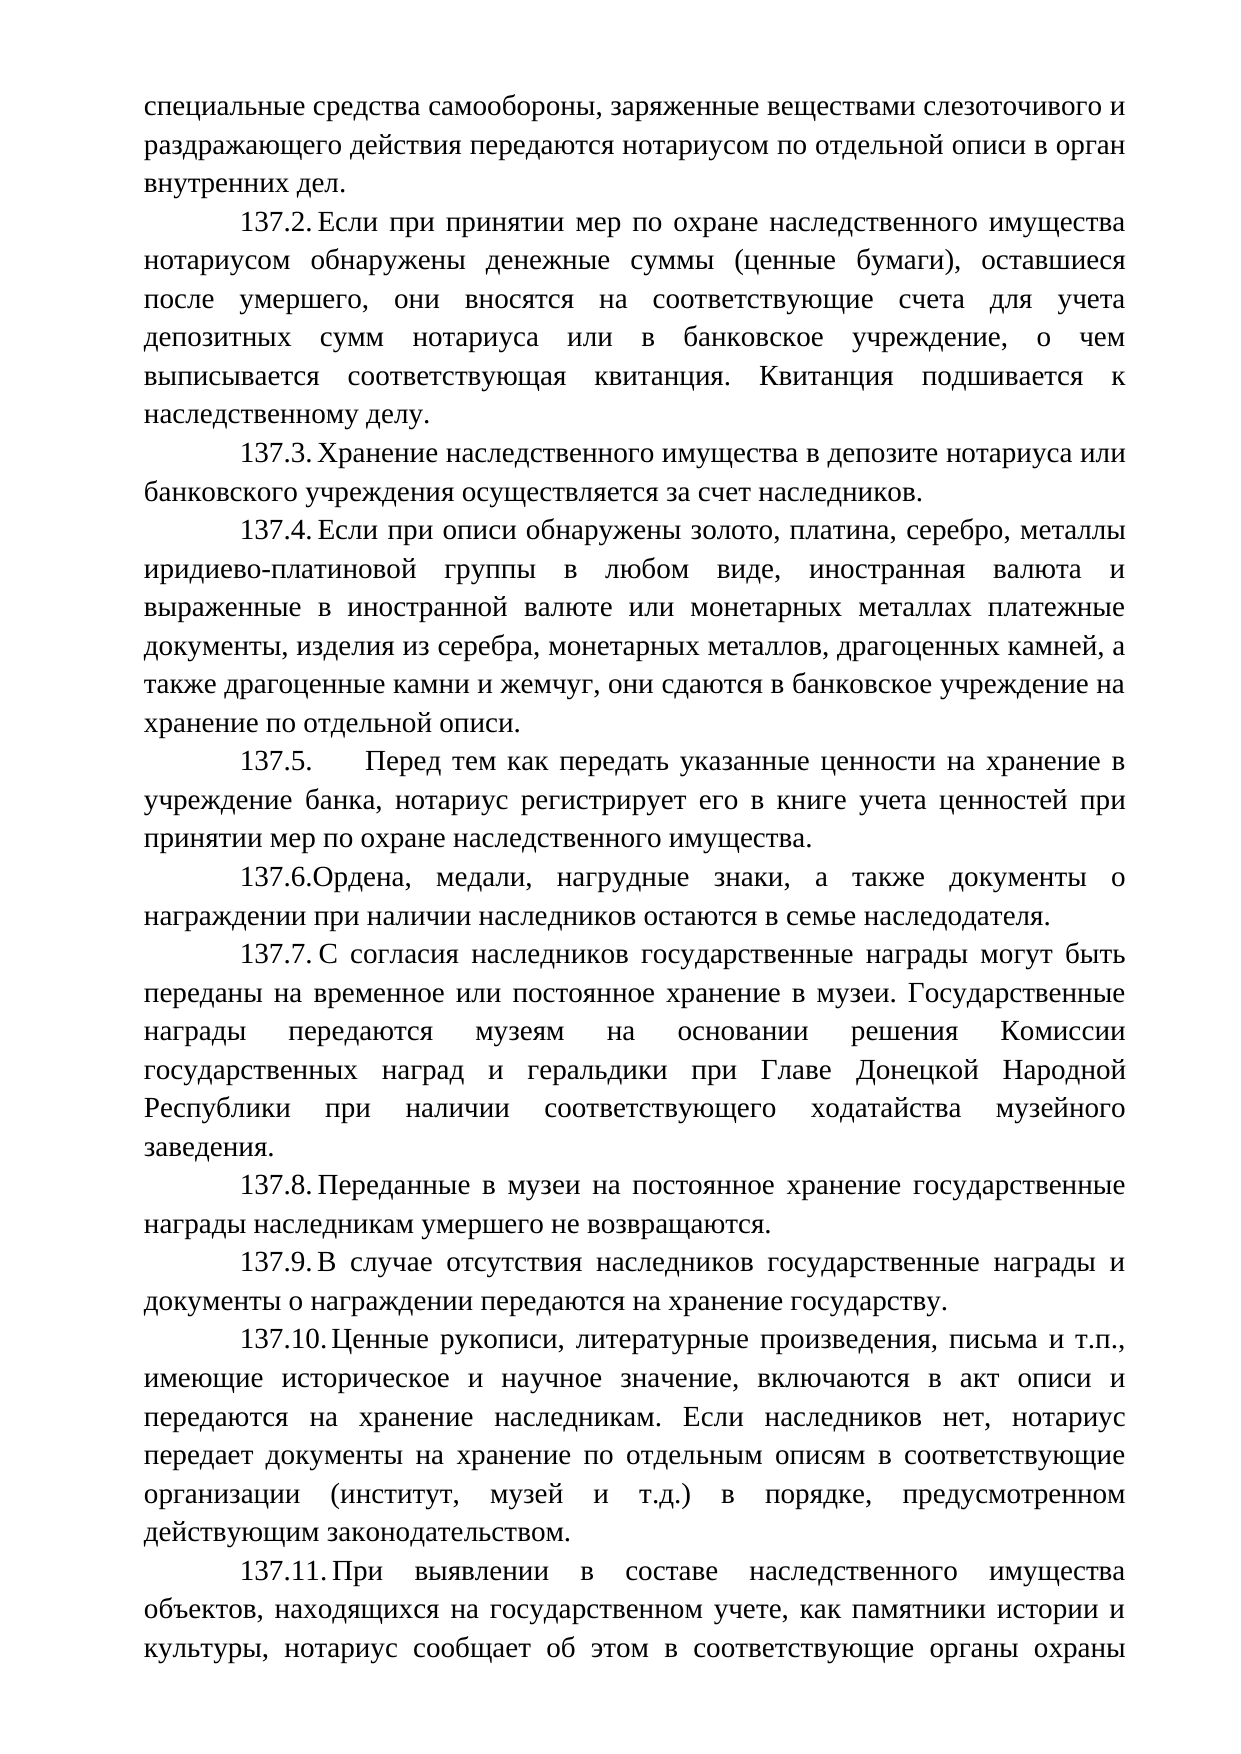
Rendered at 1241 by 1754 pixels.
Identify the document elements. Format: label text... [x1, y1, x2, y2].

text 137.6.Ордена, медали, нагрудные знаки, а также документы о награждении при наличии наследников остаются в семье наследодателя. [144, 859, 1126, 931]
list Переданные в музеи на постоянное хранение государственные награды наследникам умершего не возвращаются. [144, 1167, 1126, 1239]
list Если при описи обнаружены золото, платина, серебро, металлы иридиево-платиновой группы в любом виде, иностранная валюта и выраженные в иностранной валюте или монетарных металлах платежные документы, изделия из серебра, монетарных металлов, драгоценных камней, а также драгоценные камни и жемчуг, они сдаются в банковское учреждение на хранение по отдельной описи. [144, 512, 1126, 738]
list В случае отсутствия наследников государственные награды и документы о награждении передаются на хранение государству. [144, 1244, 1126, 1317]
list Если при принятии мер по охране наследственного имущества нотариусом обнаружены денежные суммы (ценные бумаги), оставшиеся после умершего, они вносятся на соответствующие счета для учета депозитных сумм нотариуса или в банковское учреждение, о чем выписывается соответствующая квитанция. Квитанция подшивается к наследственному делу. [144, 204, 1126, 430]
list С согласия наследников государственные награды могут быть переданы на временное или постоянное хранение в музеи. Государственные награды передаются музеям на основании решения Комиссии государственных наград и геральдики при Главе Донецкой Народной Республики при наличии соответствующего ходатайства музейного заведения. [144, 936, 1126, 1162]
list Ценные рукописи, литературные произведения, письма и т.п., имеющие историческое и научное значение, включаются в акт описи и передаются на хранение наследникам. Если наследников нет, нотариус передает документы на хранение по отдельным описям в соответствующие организации (институт, музей и т.д.) в порядке, предусмотренном действующим законодательством. [144, 1322, 1126, 1548]
list Перед тем как передать указанные ценности на хранение в учреждение банка, нотариус регистрирует его в книге учета ценностей при принятии мер по охране наследственного имущества. [144, 743, 1126, 854]
list Хранение наследственного имущества в депозите нотариуса или банковского учреждения осуществляется за счет наследников. [144, 435, 1126, 507]
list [144, 1553, 1126, 1663]
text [144, 88, 1126, 199]
